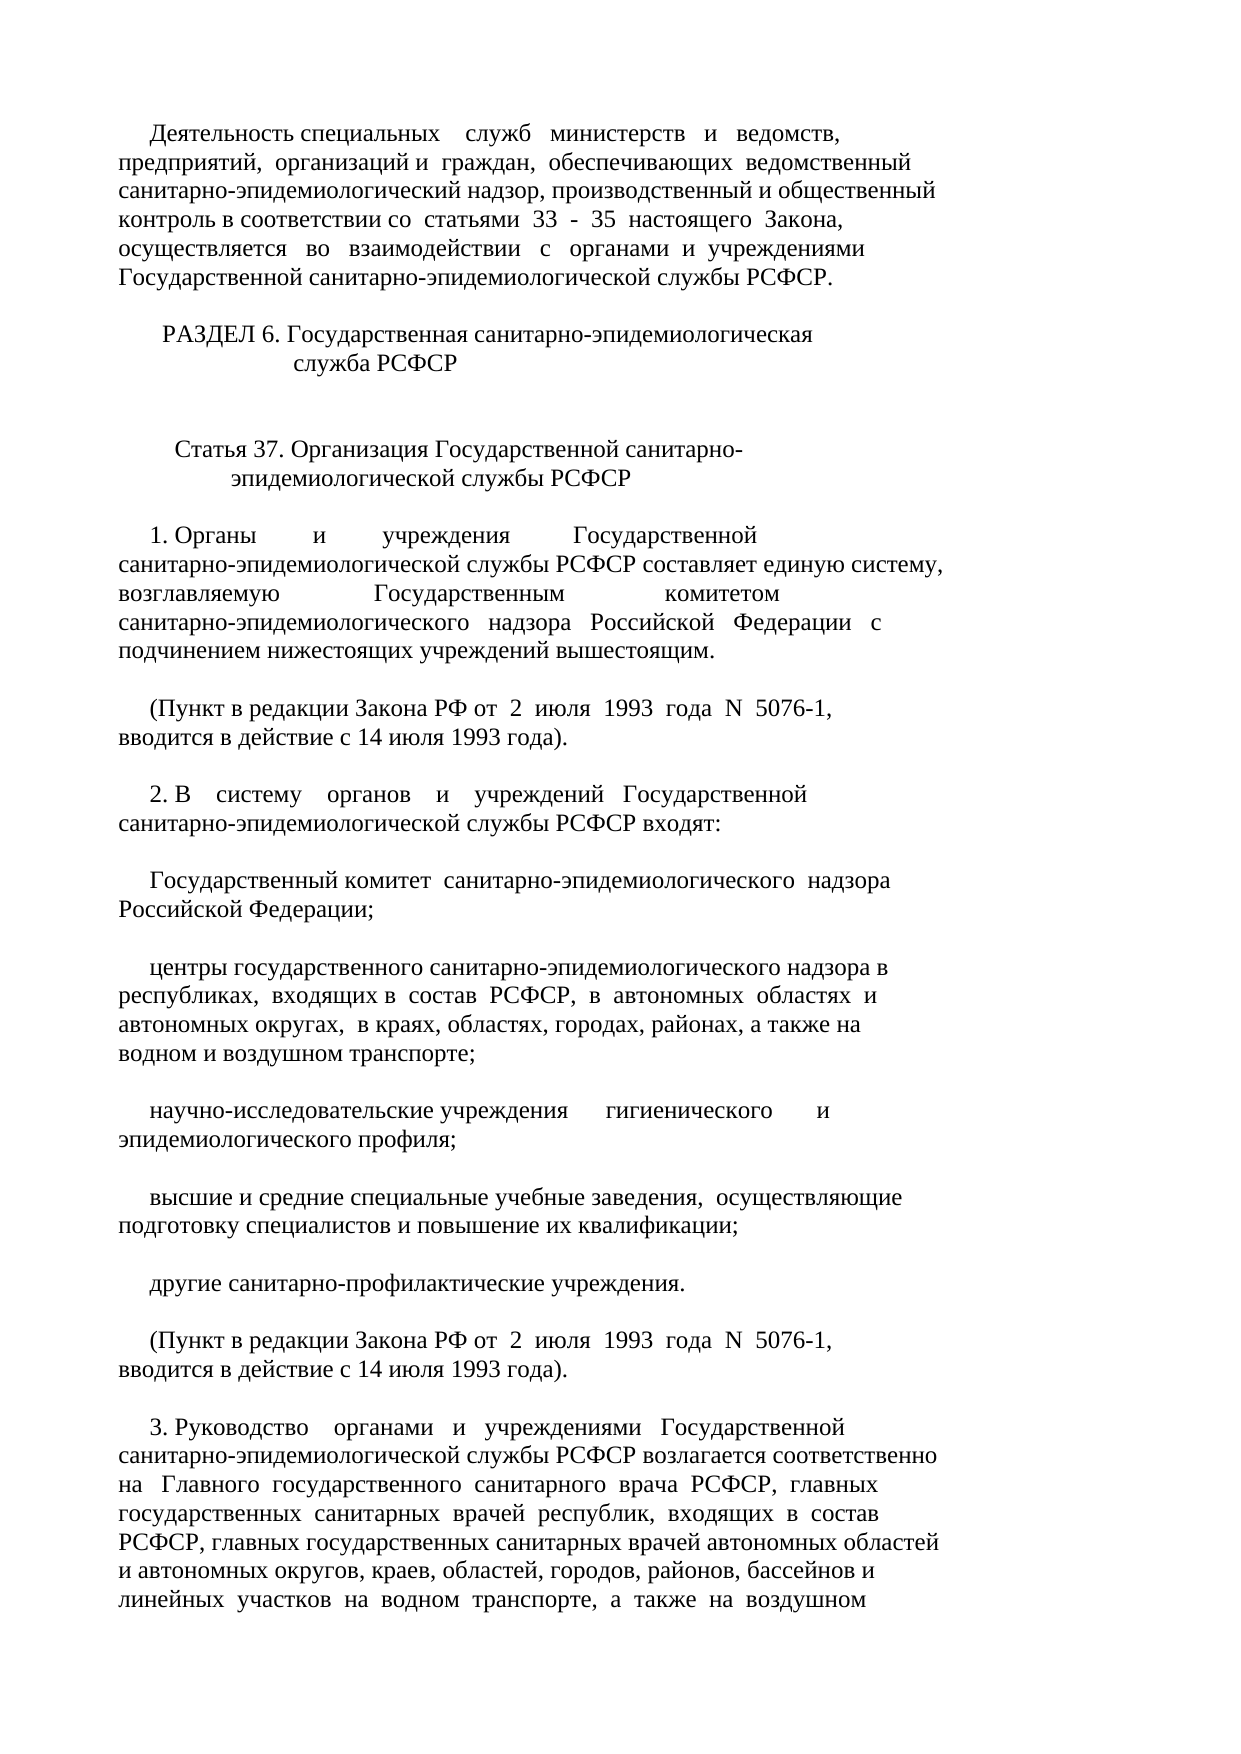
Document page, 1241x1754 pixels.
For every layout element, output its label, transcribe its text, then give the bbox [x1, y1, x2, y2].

text (Пункт в редакции Закона РФ от 2 июля 1993 года N 5076-1, [118, 693, 1122, 722]
text и автономных округов, краев, областей, городов, районов, бассейнов и [118, 1556, 1122, 1584]
text 1. Органы и учреждения Государственной [118, 521, 1122, 549]
text республиках, входящих в состав РСФСР, в автономных областях и [118, 981, 1122, 1009]
text подчинением нижестоящих учреждений вышестоящим. [118, 636, 1122, 664]
text 2. В систему органов и учреждений Государственной [118, 779, 1122, 808]
text центры государственного санитарно-эпидемиологического надзора в [118, 952, 1122, 981]
text высшие и средние специальные учебные заведения, осуществляющие [118, 1182, 1122, 1211]
text санитарно-эпидемиологического надзора Российской Федерации с [118, 607, 1122, 636]
text линейных участков на водном транспорте, а также на воздушном [118, 1584, 1122, 1613]
text Деятельность специальных служб министерств и ведомств, [118, 118, 1122, 147]
text эпидемиологического профиля; [118, 1124, 1122, 1153]
text предприятий, организаций и граждан, обеспечивающих ведомственный [118, 147, 1122, 176]
text возглавляемую Государственным комитетом [118, 578, 1122, 607]
text осуществляется во взаимодействии с органами и учреждениями [118, 233, 1122, 262]
text на Главного государственного санитарного врача РСФСР, главных [118, 1469, 1122, 1498]
text Государственный комитет санитарно-эпидемиологического надзора [118, 866, 1122, 894]
text РСФСР, главных государственных санитарных врачей автономных областей [118, 1527, 1122, 1556]
text 3. Руководство органами и учреждениями Государственной [118, 1412, 1122, 1441]
text вводится в действие с 14 июля 1993 года). [118, 722, 1122, 751]
text Статья 37. Организация Государственной санитарно- [118, 434, 1122, 463]
text автономных округах, в краях, областях, городах, районах, а также на [118, 1009, 1122, 1038]
text санитарно-эпидемиологической службы РСФСР возлагается соответственно [118, 1441, 1122, 1469]
text (Пункт в редакции Закона РФ от 2 июля 1993 года N 5076-1, [118, 1326, 1122, 1354]
text водном и воздушном транспорте; [118, 1038, 1122, 1067]
text санитарно-эпидемиологической службы РСФСР входят: [118, 808, 1122, 837]
text эпидемиологической службы РСФСР [118, 463, 1122, 492]
text вводится в действие с 14 июля 1993 года). [118, 1354, 1122, 1383]
text подготовку специалистов и повышение их квалификации; [118, 1211, 1122, 1239]
text санитарно-эпидемиологический надзор, производственный и общественный [118, 176, 1122, 204]
text санитарно-эпидемиологической службы РСФСР составляет единую систему, [118, 549, 1122, 578]
text контроль в соответствии со статьями 33 - 35 настоящего Закона, [118, 204, 1122, 233]
text служба РСФСР [118, 348, 1122, 377]
text научно-исследовательские учреждения гигиенического и [118, 1096, 1122, 1124]
text государственных санитарных врачей республик, входящих в состав [118, 1498, 1122, 1527]
text РАЗДЕЛ 6. Государственная санитарно-эпидемиологическая [118, 319, 1122, 348]
text Государственной санитарно-эпидемиологической службы РСФСР. [118, 262, 1122, 291]
text Российской Федерации; [118, 894, 1122, 923]
text другие санитарно-профилактические учреждения. [118, 1268, 1122, 1297]
